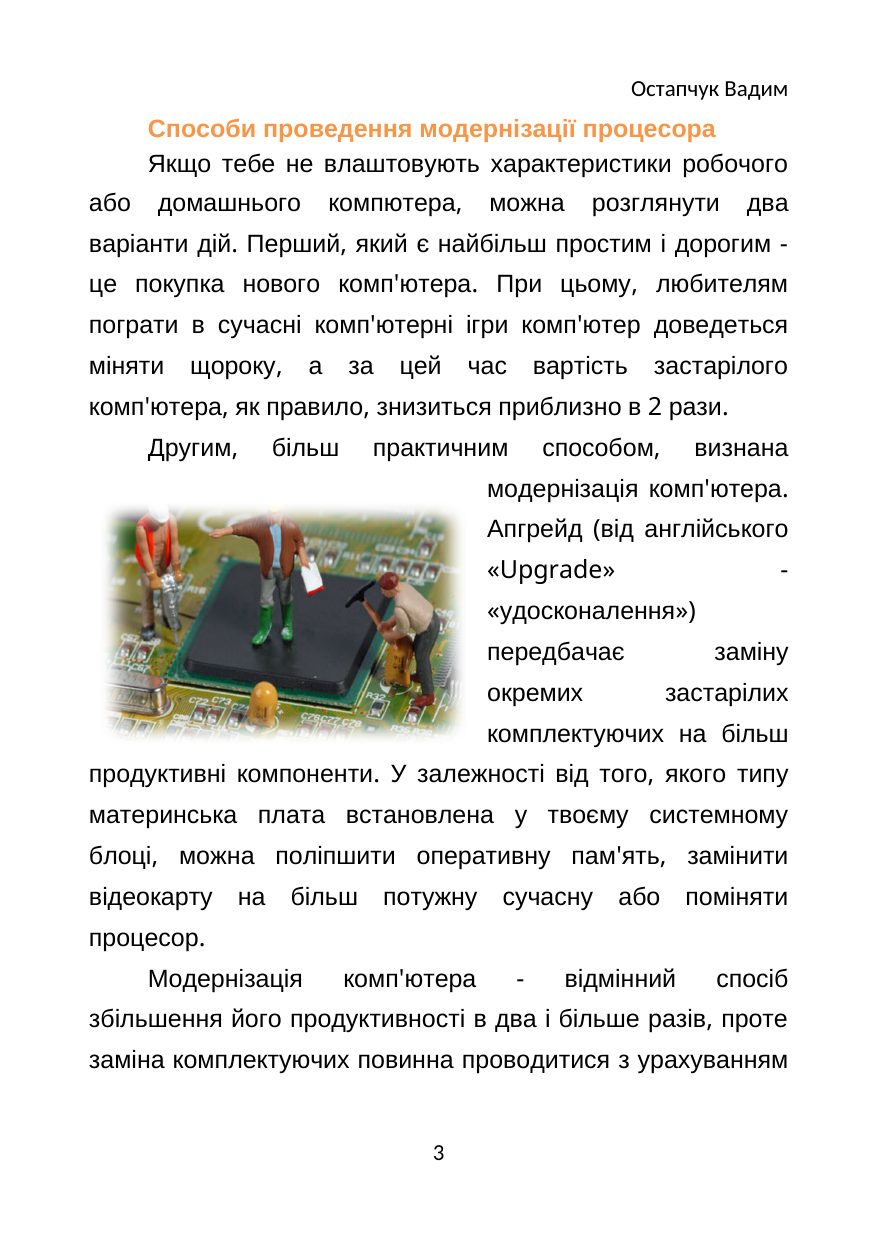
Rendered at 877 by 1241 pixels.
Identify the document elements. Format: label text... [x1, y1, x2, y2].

picture [129, 531, 438, 716]
text Другим, більш практичним способом, визнана модернізація комп'ютера. Апгрейд (від англійського «Upgrade» - «удосконалення») передбачає заміну окремих застарілих комплектуючих на більш продуктивні компоненти. У залежності від того, якого типу материнська плата встановлена ​​у твоєму системному блоці, можна поліпшити оперативну пам'ять, замінити відеокарту на більш потужну сучасну або поміняти процесор. [89, 429, 788, 953]
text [89, 960, 788, 1076]
text Якщо тебе не влаштовують характеристики робочого або домашнього компютера, можна розглянути два варіанти дій. Перший, який є найбільш простим і дорогим - це покупка нового комп'ютера. При цьому, любителям пограти в сучасні комп'ютерні ігри комп'ютер доведеться міняти щороку, а за цей час вартість застарілого комп'ютера, як правило, знизиться приблизно в 2 рази. [89, 149, 788, 423]
text Способи проведення модернізації процесора [89, 114, 788, 143]
